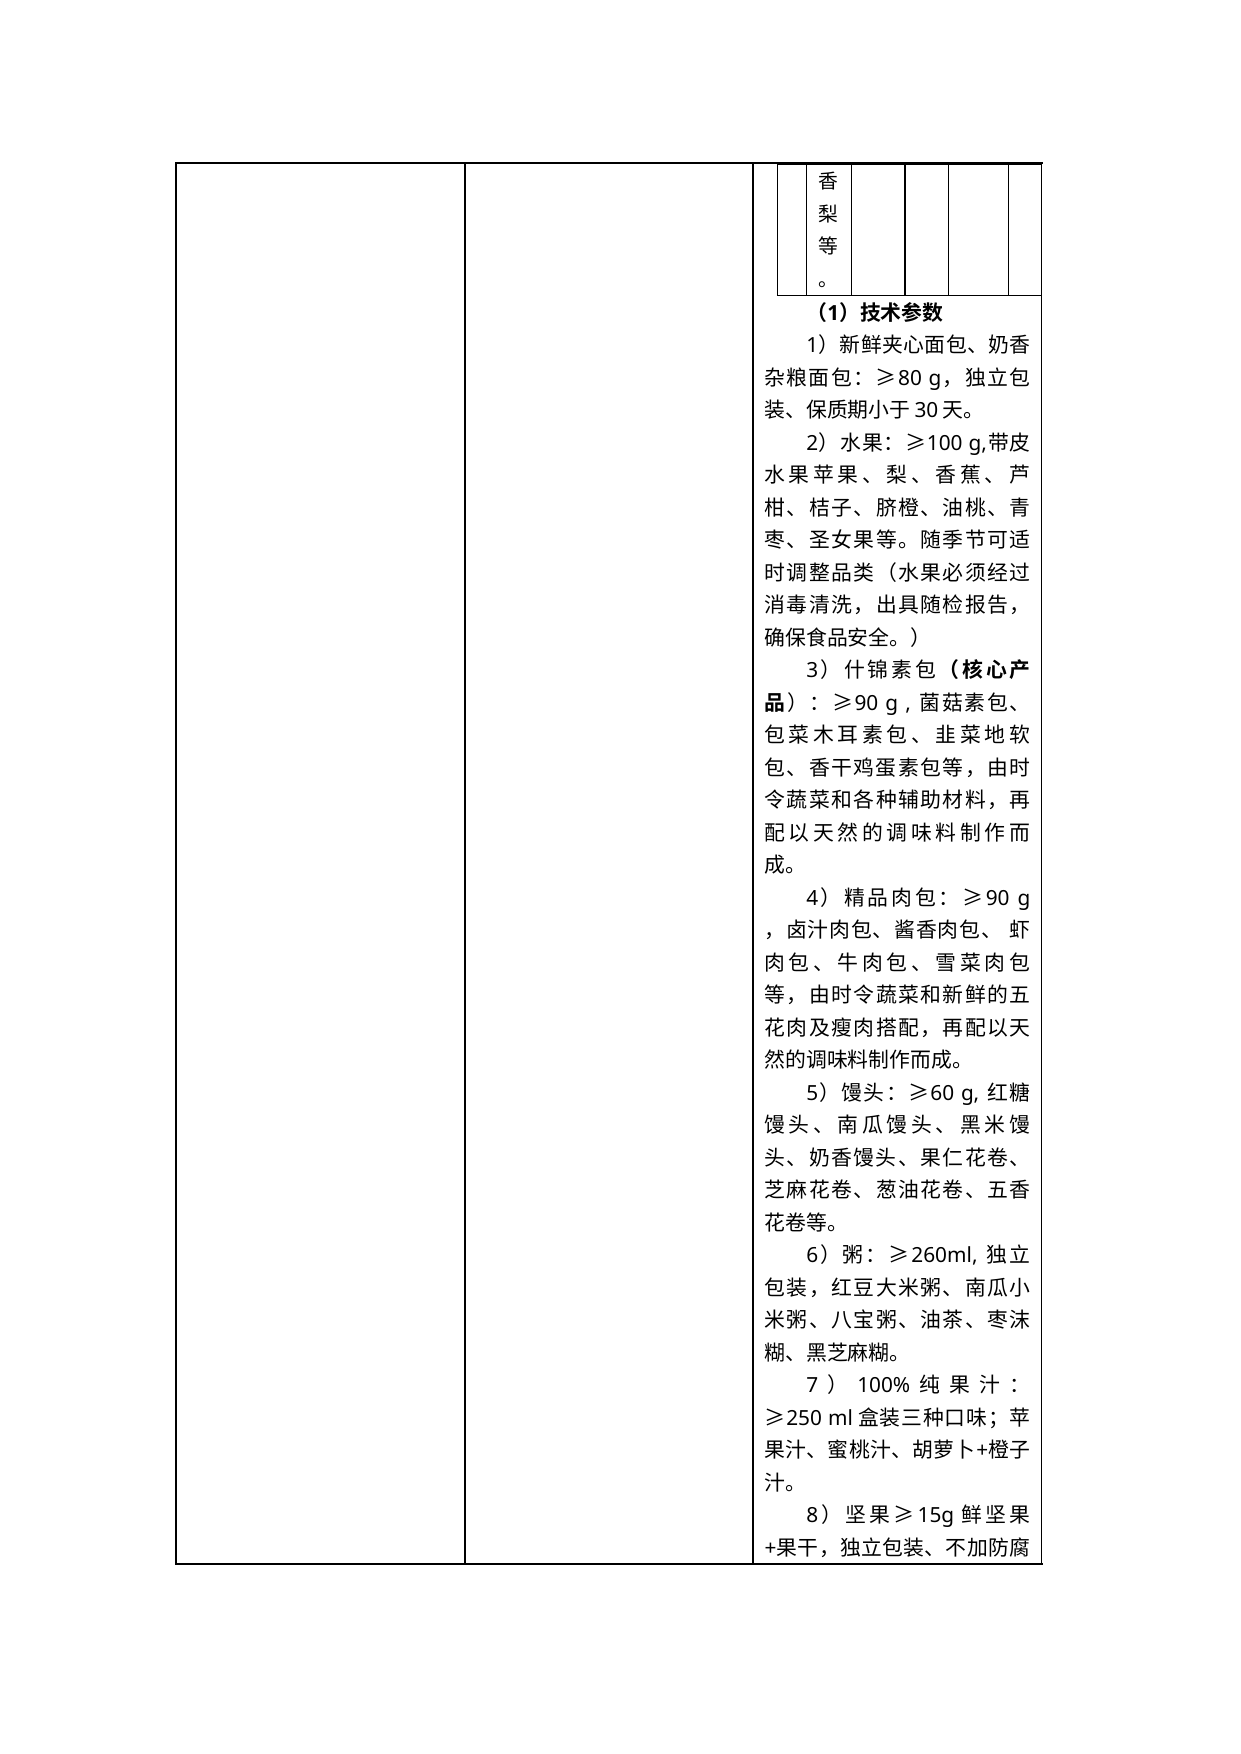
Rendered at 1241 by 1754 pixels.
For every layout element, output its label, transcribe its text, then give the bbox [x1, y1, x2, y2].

table_cell 1 [177, 164, 464, 1563]
table_cell [466, 164, 752, 1563]
